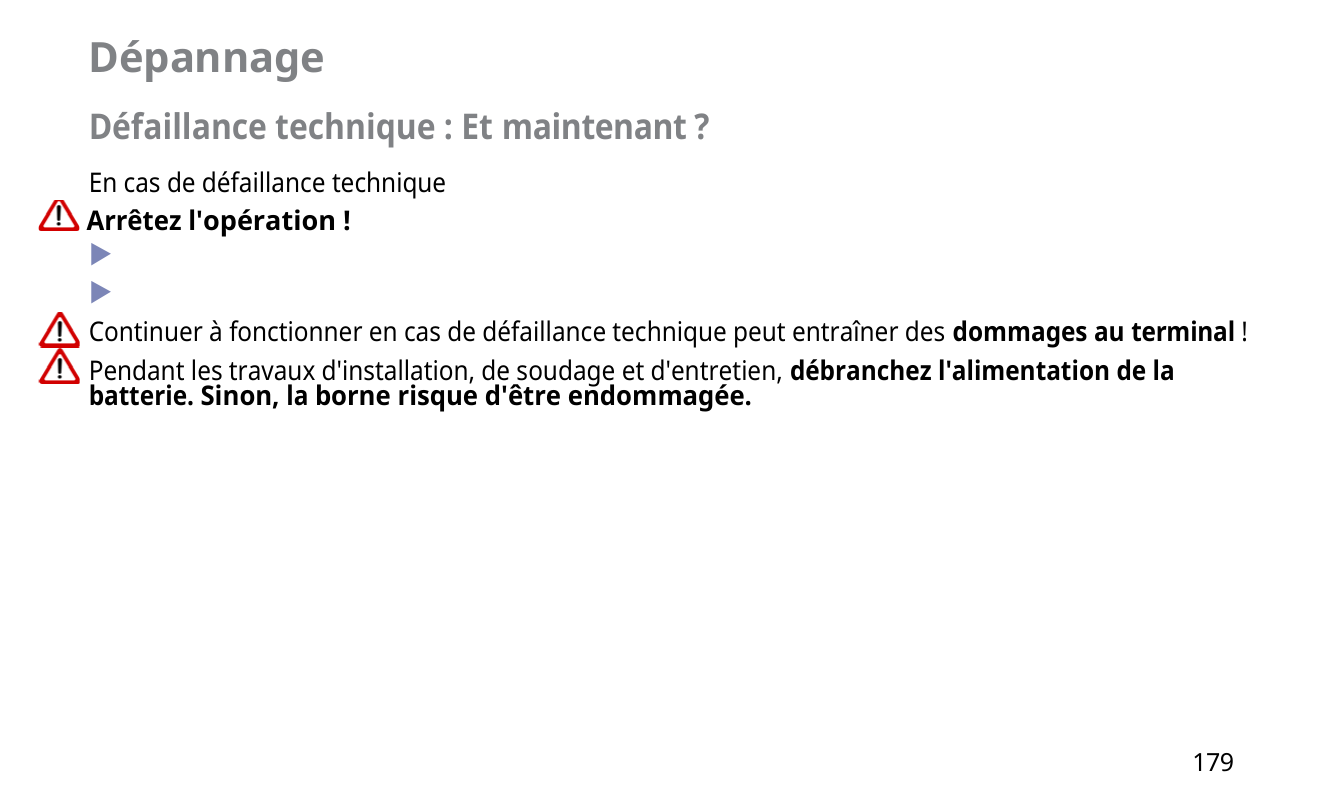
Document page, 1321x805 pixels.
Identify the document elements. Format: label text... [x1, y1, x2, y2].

text Pendant les travaux d'installation, de soudage et d'entretien, débranchez l'alimentation de la batterie. Sinon, la borne risque d'être endommagée. [88, 358, 1258, 413]
picture [38, 200, 80, 231]
picture [38, 312, 80, 384]
text Continuer à fonctionner en cas de défaillance technique peut entraîner des dommages au terminal ! [88, 312, 1258, 349]
subtitle Dépannage [88, 27, 1258, 84]
subtitle Défaillance technique : Et maintenant ? [88, 102, 1258, 150]
text En cas de défaillance technique [88, 163, 1258, 200]
subtitle Arrêtez l'opération ! [38, 202, 1258, 238]
